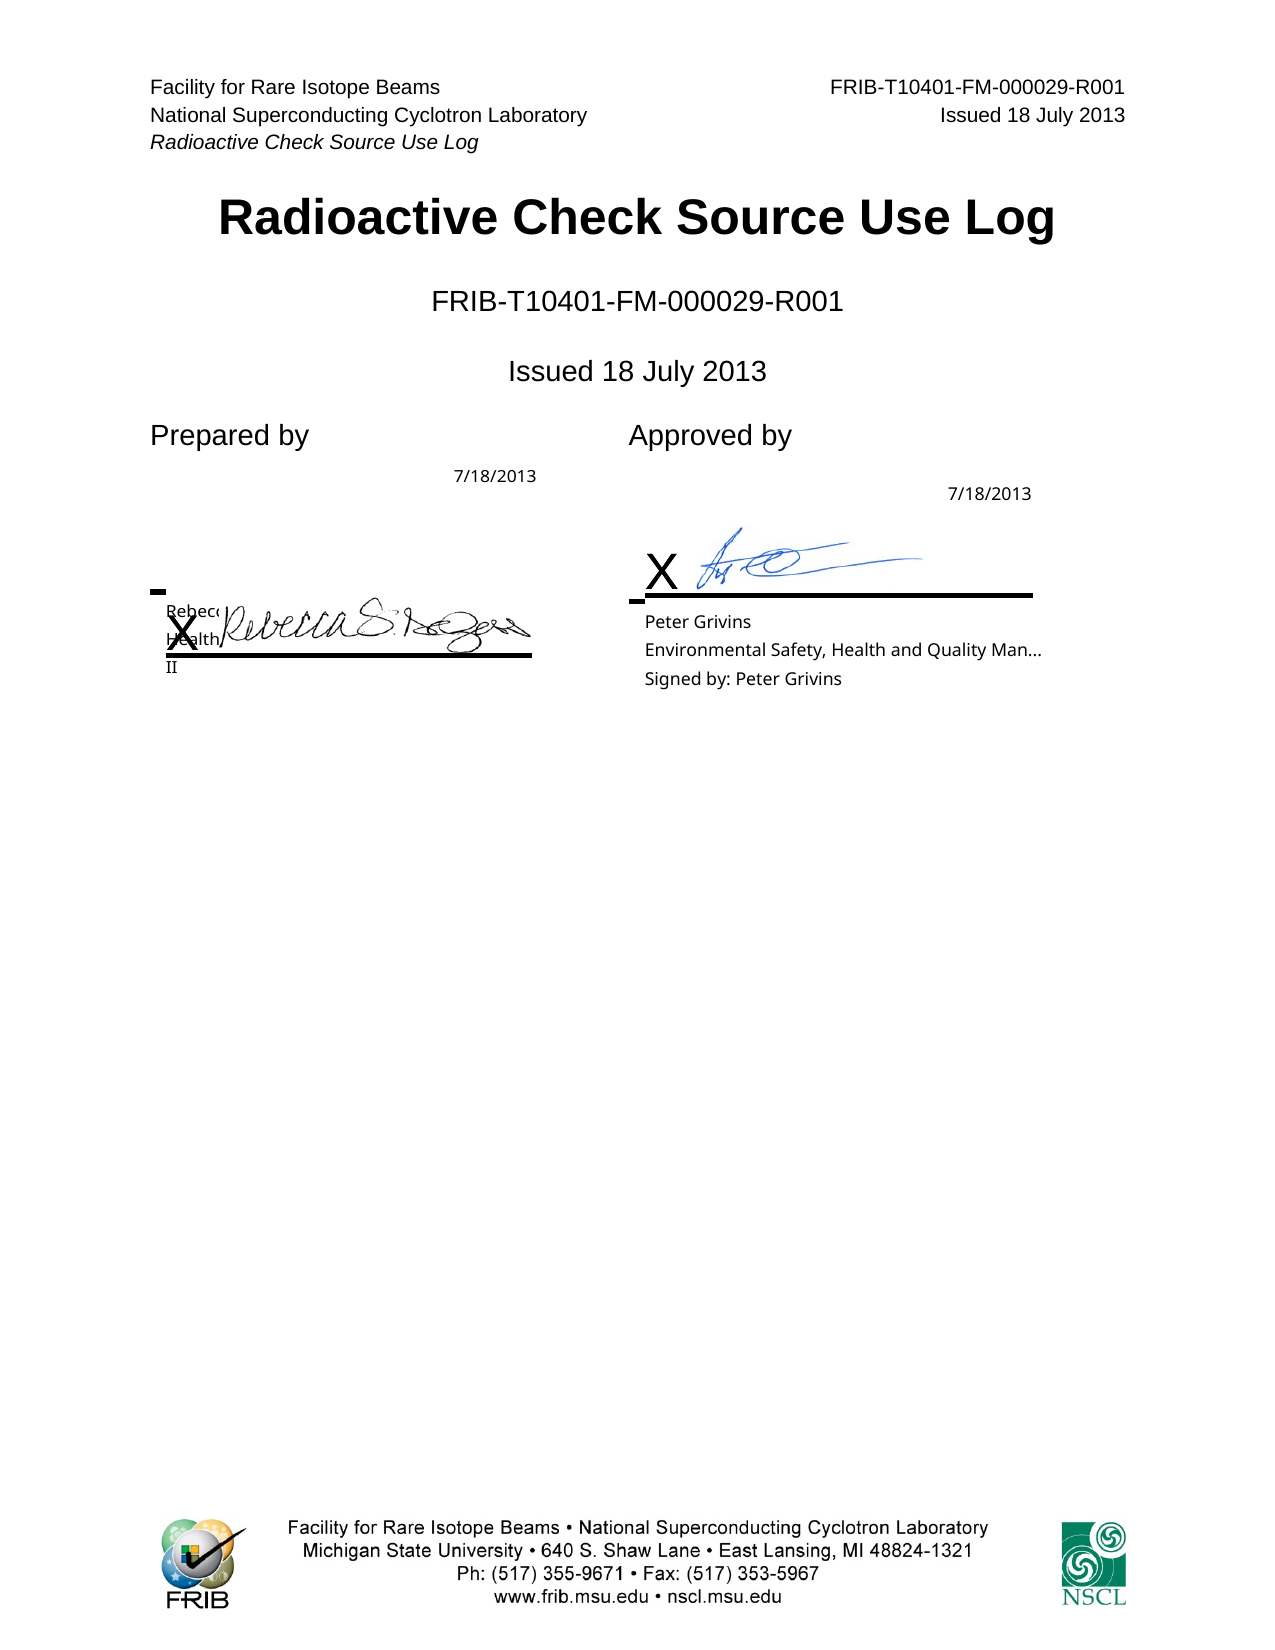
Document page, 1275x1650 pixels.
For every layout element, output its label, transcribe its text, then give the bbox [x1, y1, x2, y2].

text Prepared by Approved by [150, 418, 796, 451]
picture [696, 526, 924, 591]
text Rebecca DeZess Health Physicist II [166, 600, 219, 653]
text Rebecca DeZess Health Physicist II [166, 658, 305, 678]
subtitle FRIB-T10401-FM-000029-R001 [216, 284, 1059, 318]
text 7/18/2013 [453, 465, 537, 487]
picture [161, 1518, 1126, 1609]
picture [219, 597, 531, 653]
text Issued 18 July 2013 [508, 354, 796, 388]
text 7/18/2013 [948, 481, 1148, 505]
text Environmental Safety, Health and Quality Man... Signed by: Peter Grivins [644, 638, 1072, 691]
text Radioactive Check Source Use Log [216, 187, 1059, 245]
text Peter Grivins [644, 609, 1148, 633]
